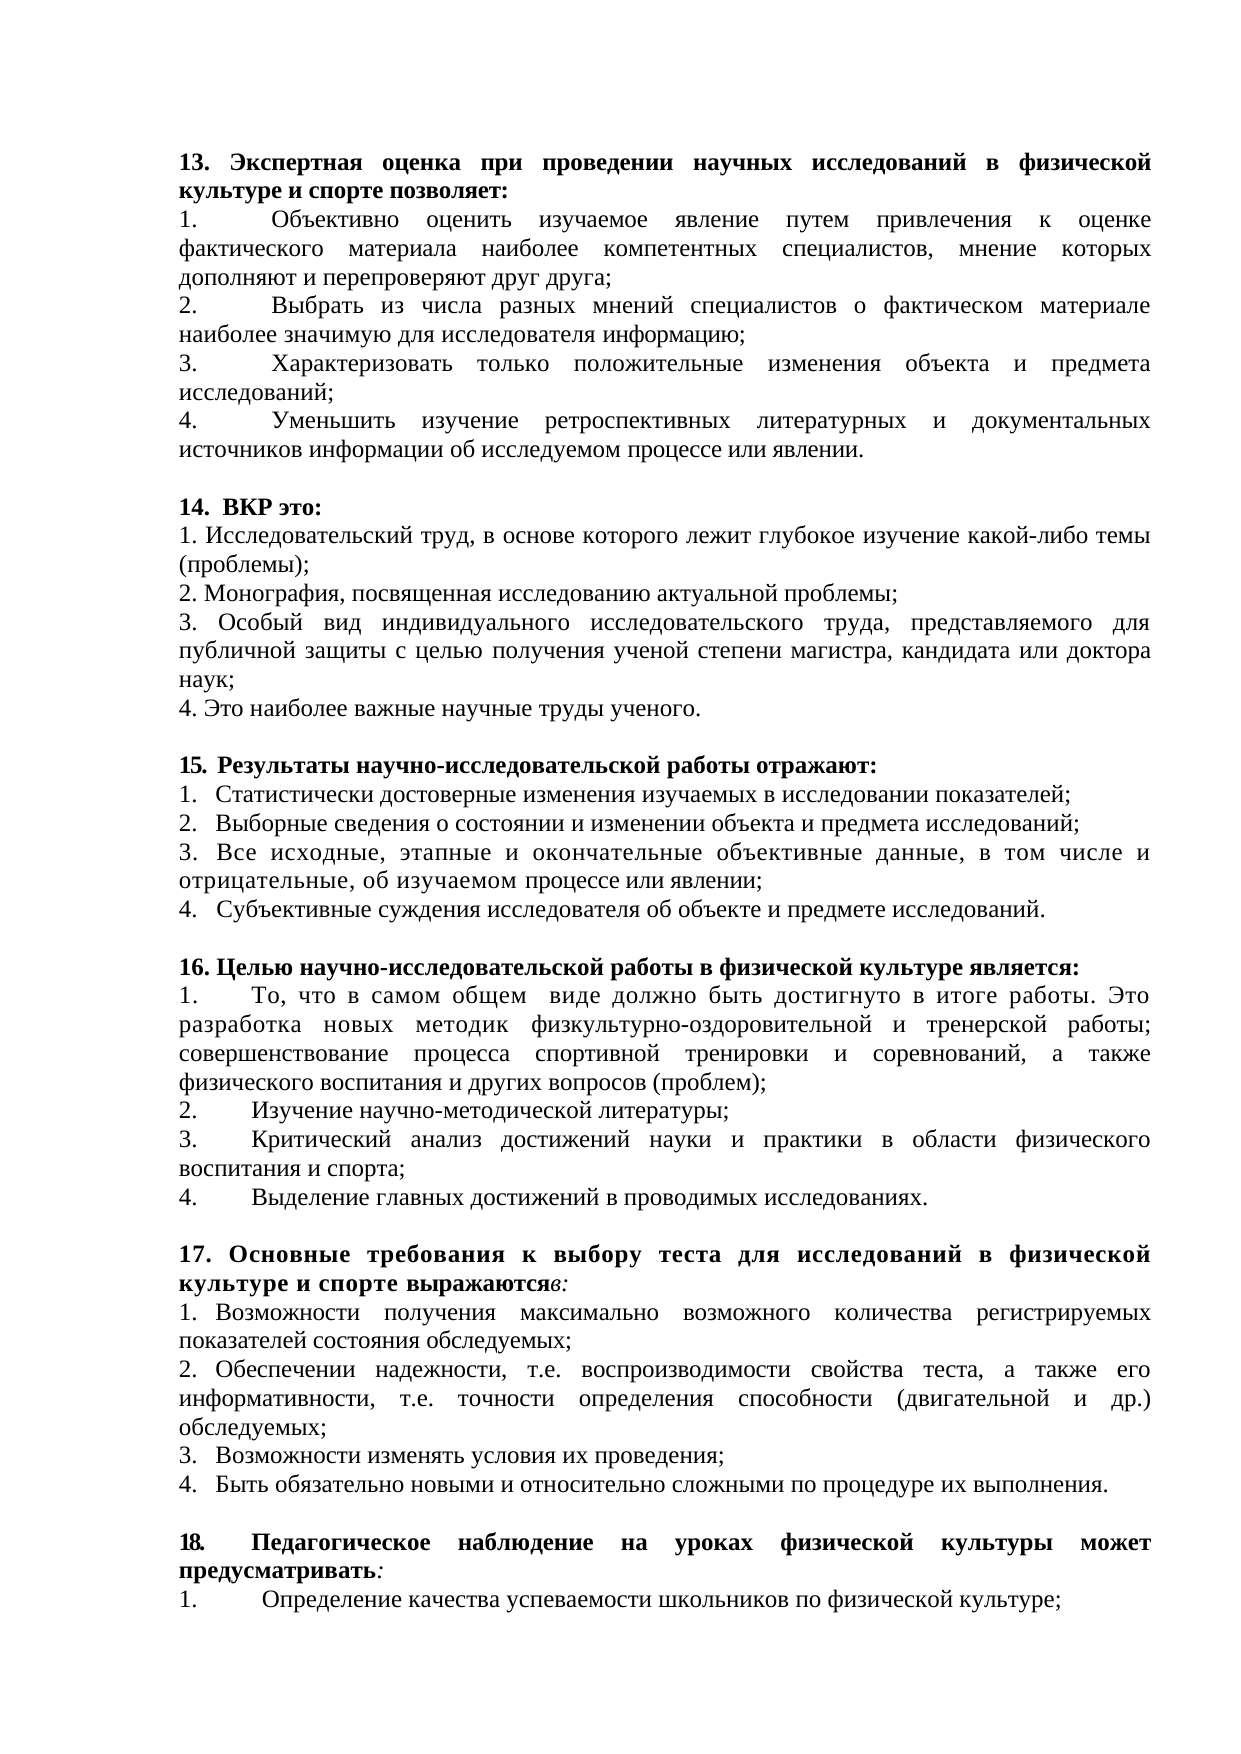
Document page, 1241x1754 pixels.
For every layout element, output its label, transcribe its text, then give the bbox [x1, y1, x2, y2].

list Определение качества успеваемости школьников по физической культуре; [179, 1584, 1152, 1613]
list Объективно оценить изучаемое явление путем привлечения к оценке фактического материала наиболее компетентных специалистов, мнение которых дополняют и перепроверяют друг друга; [179, 204, 1152, 291]
list Выбрать из числа разных мнений специалистов о фактическом материале наиболее значимую для исследователя информацию; [179, 291, 1152, 348]
list Быть обязательно новыми и относительно сложными по процедуре их выполнения. [179, 1469, 1152, 1498]
text 1. Исследовательский труд, в основе которого лежит глубокое изучение какой-либо темы (проблемы); [179, 521, 1152, 578]
list То, что в самом общем виде должно быть достигнуто в итоге работы. Это разработка новых методик физкультурно-оздоровительной и тренерской работы; совершенствование процесса спортивной тренировки и соревнований, а также физического воспитания и других вопросов (проблем); [179, 981, 1152, 1096]
list Изучение научно-методической литературы; [179, 1096, 1152, 1124]
list Выделение главных достижений в проводимых исследованиях. [179, 1182, 1152, 1211]
list Критический анализ достижений науки и практики в области физического воспитания и спорта; [179, 1124, 1152, 1182]
text 2. Монография, посвященная исследованию актуальной проблемы; [179, 578, 1152, 607]
list Обеспечении надежности, т.е. воспроизводимости свойства теста, а также его информативности, т.е. точности определения способности (двигательной и др.) обследуемых; [179, 1354, 1152, 1441]
text 16. Целью научно-исследовательской работы в физической культуре является: [179, 952, 1152, 981]
list Все исходные, этапные и окончательные объективные данные, в том числе и отрицательные, об изучаемом процессе или явлении; [179, 837, 1152, 894]
list Возможности изменять условия их проведения; [179, 1441, 1152, 1469]
list Статистически достоверные изменения изучаемых в исследовании показателей; [179, 779, 1152, 808]
text 17. Основные требования к выбору теста для исследований в физической культуре и спорте выражаютсяв: [179, 1239, 1152, 1297]
list Характеризовать только положительные изменения объекта и предмета исследований; [179, 348, 1152, 406]
text 14. ВКР это: [179, 492, 1152, 521]
text 3. Особый вид индивидуального исследовательского труда, представляемого для публичной защиты с целью получения ученой степени магистра, кандидата или доктора наук; [179, 607, 1152, 693]
list Уменьшить изучение ретроспективных литературных и документальных источников информации об исследуемом процессе или явлении. [179, 406, 1152, 463]
list Выборные сведения о состоянии и изменении объекта и предмета исследований; [179, 808, 1152, 837]
text 13. Экспертная оценка при проведении научных исследований в физической культуре и спорте позволяет: [179, 147, 1152, 204]
text 15. Результаты научно-исследовательской работы отражают: [179, 751, 1152, 779]
list Субъективные суждения исследователя об объекте и предмете исследований. [179, 894, 1152, 923]
text 18. Педагогическое наблюдение на уроках физической культуры может предусматривать: [179, 1527, 1152, 1584]
list Возможности получения максимально возможного количества регистрируемых показателей состояния обследуемых; [179, 1297, 1152, 1354]
text 4. Это наиболее важные научные труды ученого. [179, 693, 1152, 722]
